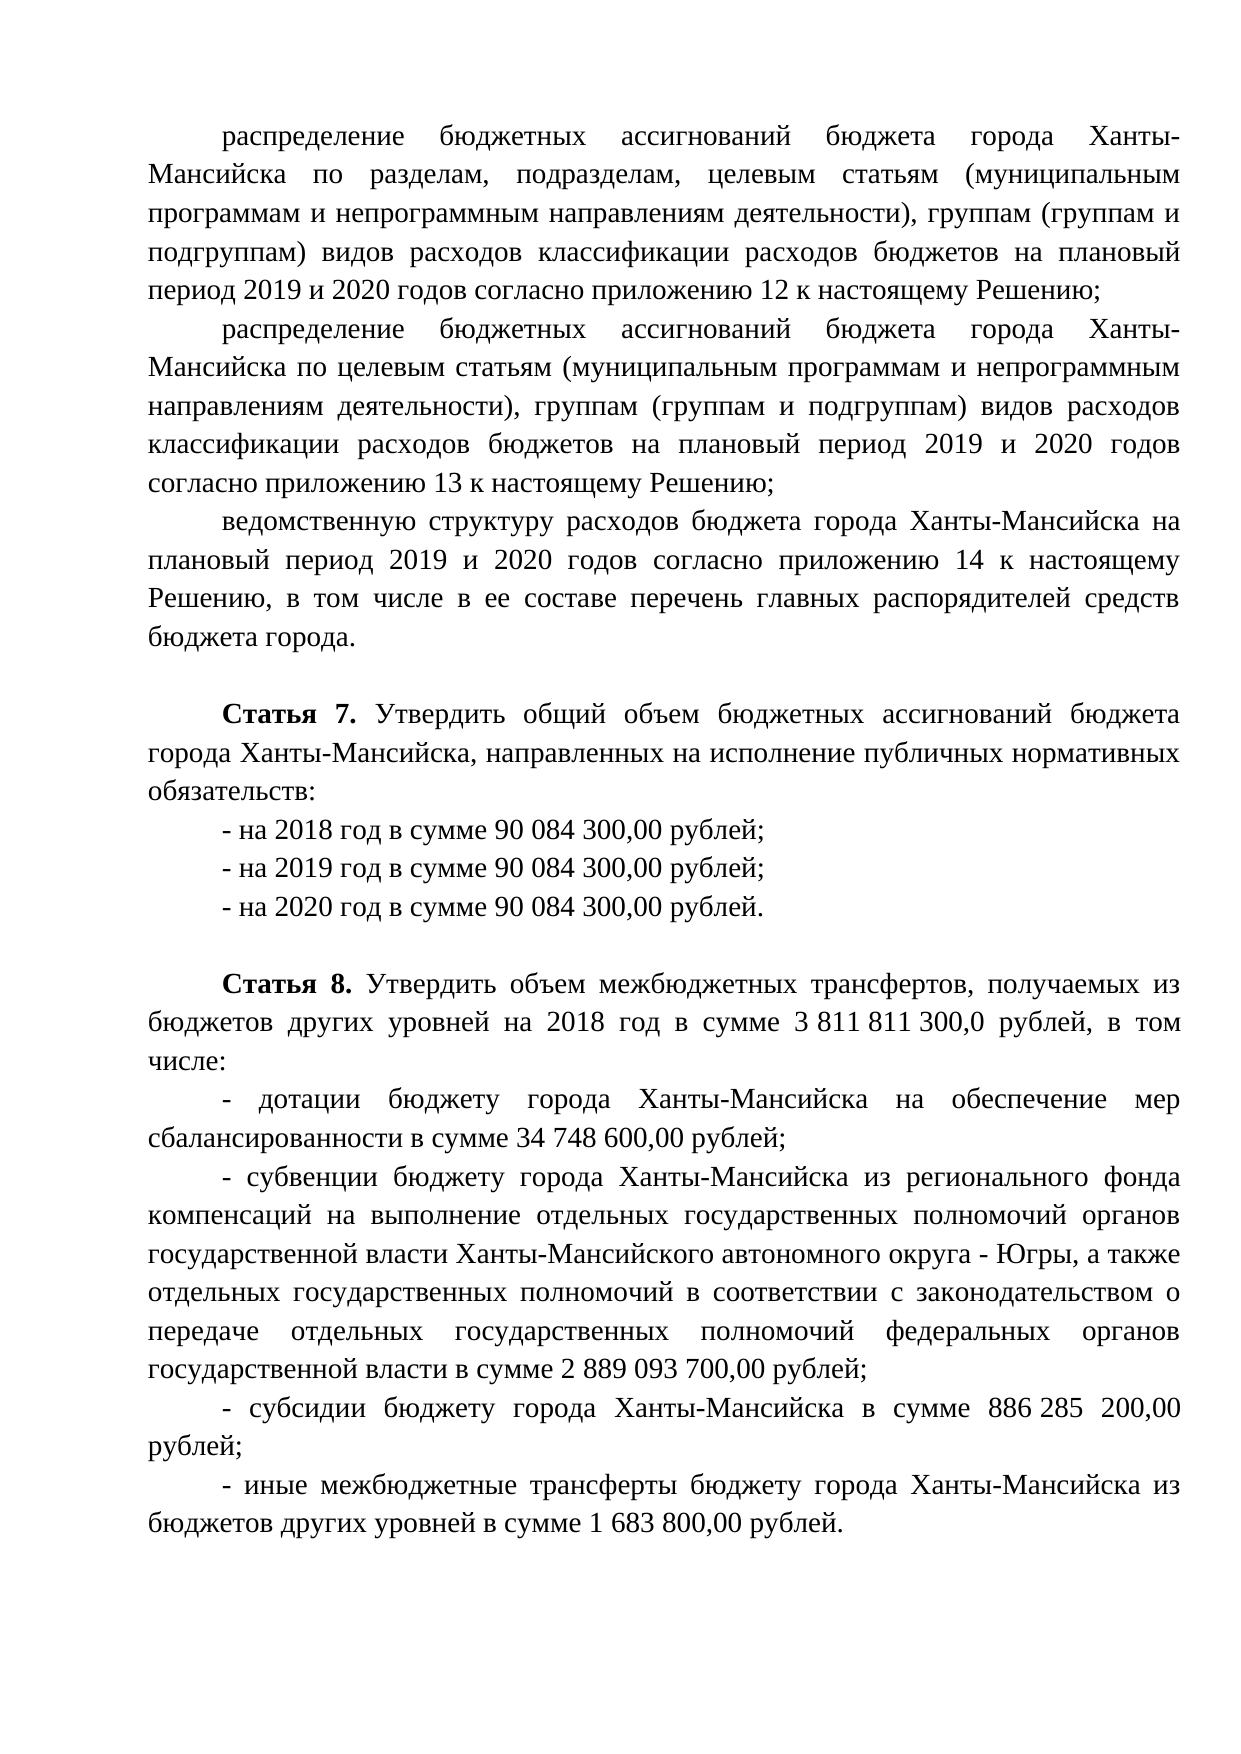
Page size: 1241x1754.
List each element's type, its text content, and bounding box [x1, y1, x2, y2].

text - иные межбюджетные трансферты бюджету города Ханты-Мансийска из бюджетов других уровней в сумме 1 683 800,00 рублей. [148, 1467, 1181, 1539]
text - на 2020 год в сумме 90 084 300,00 рублей. [148, 889, 1181, 922]
text - субвенции бюджету города Ханты-Мансийска из регионального фонда компенсаций на выполнение отдельных государственных полномочий органов государственной власти Ханты-Мансийского автономного округа - Югры, а также отдельных государственных полномочий в соответствии с законодательством о передаче отдельных государственных полномочий федеральных органов государственной власти в сумме 2 889 093 700,00 рублей; [148, 1159, 1181, 1385]
text распределение бюджетных ассигнований бюджета города Ханты-Мансийска по целевым статьям (муниципальным программам и непрограммным направлениям деятельности), группам (группам и подгруппам) видов расходов классификации расходов бюджетов на плановый период 2019 и 2020 годов согласно приложению 13 к настоящему Решению; [148, 311, 1181, 498]
text - субсидии бюджету города Ханты-Мансийска в сумме 886 285 200,00 рублей; [148, 1390, 1181, 1462]
text - дотации бюджету города Ханты-Мансийска на обеспечение мер сбалансированности в сумме 34 748 600,00 рублей; [148, 1082, 1181, 1154]
text Статья 8. Утвердить объем межбюджетных трансфертов, получаемых из бюджетов других уровней на 2018 год в сумме 3 811 811 300,0 рублей, в том числе: [148, 966, 1181, 1077]
text - на 2018 год в сумме 90 084 300,00 рублей; [148, 812, 1181, 845]
text распределение бюджетных ассигнований бюджета города Ханты-Мансийска по разделам, подразделам, целевым статьям (муниципальным программам и непрограммным направлениям деятельности), группам (группам и подгруппам) видов расходов классификации расходов бюджетов на плановый период 2019 и 2020 годов согласно приложению 12 к настоящему Решению; [148, 118, 1181, 306]
text Статья 7. Утвердить общий объем бюджетных ассигнований бюджета города Ханты-Мансийска, направленных на исполнение публичных нормативных обязательств: [148, 696, 1181, 807]
text - на 2019 год в сумме 90 084 300,00 рублей; [148, 850, 1181, 884]
text ведомственную структуру расходов бюджета города Ханты-Мансийска на плановый период 2019 и 2020 годов согласно приложению 14 к настоящему Решению, в том числе в ее составе перечень главных распорядителей средств бюджета города. [148, 503, 1181, 653]
